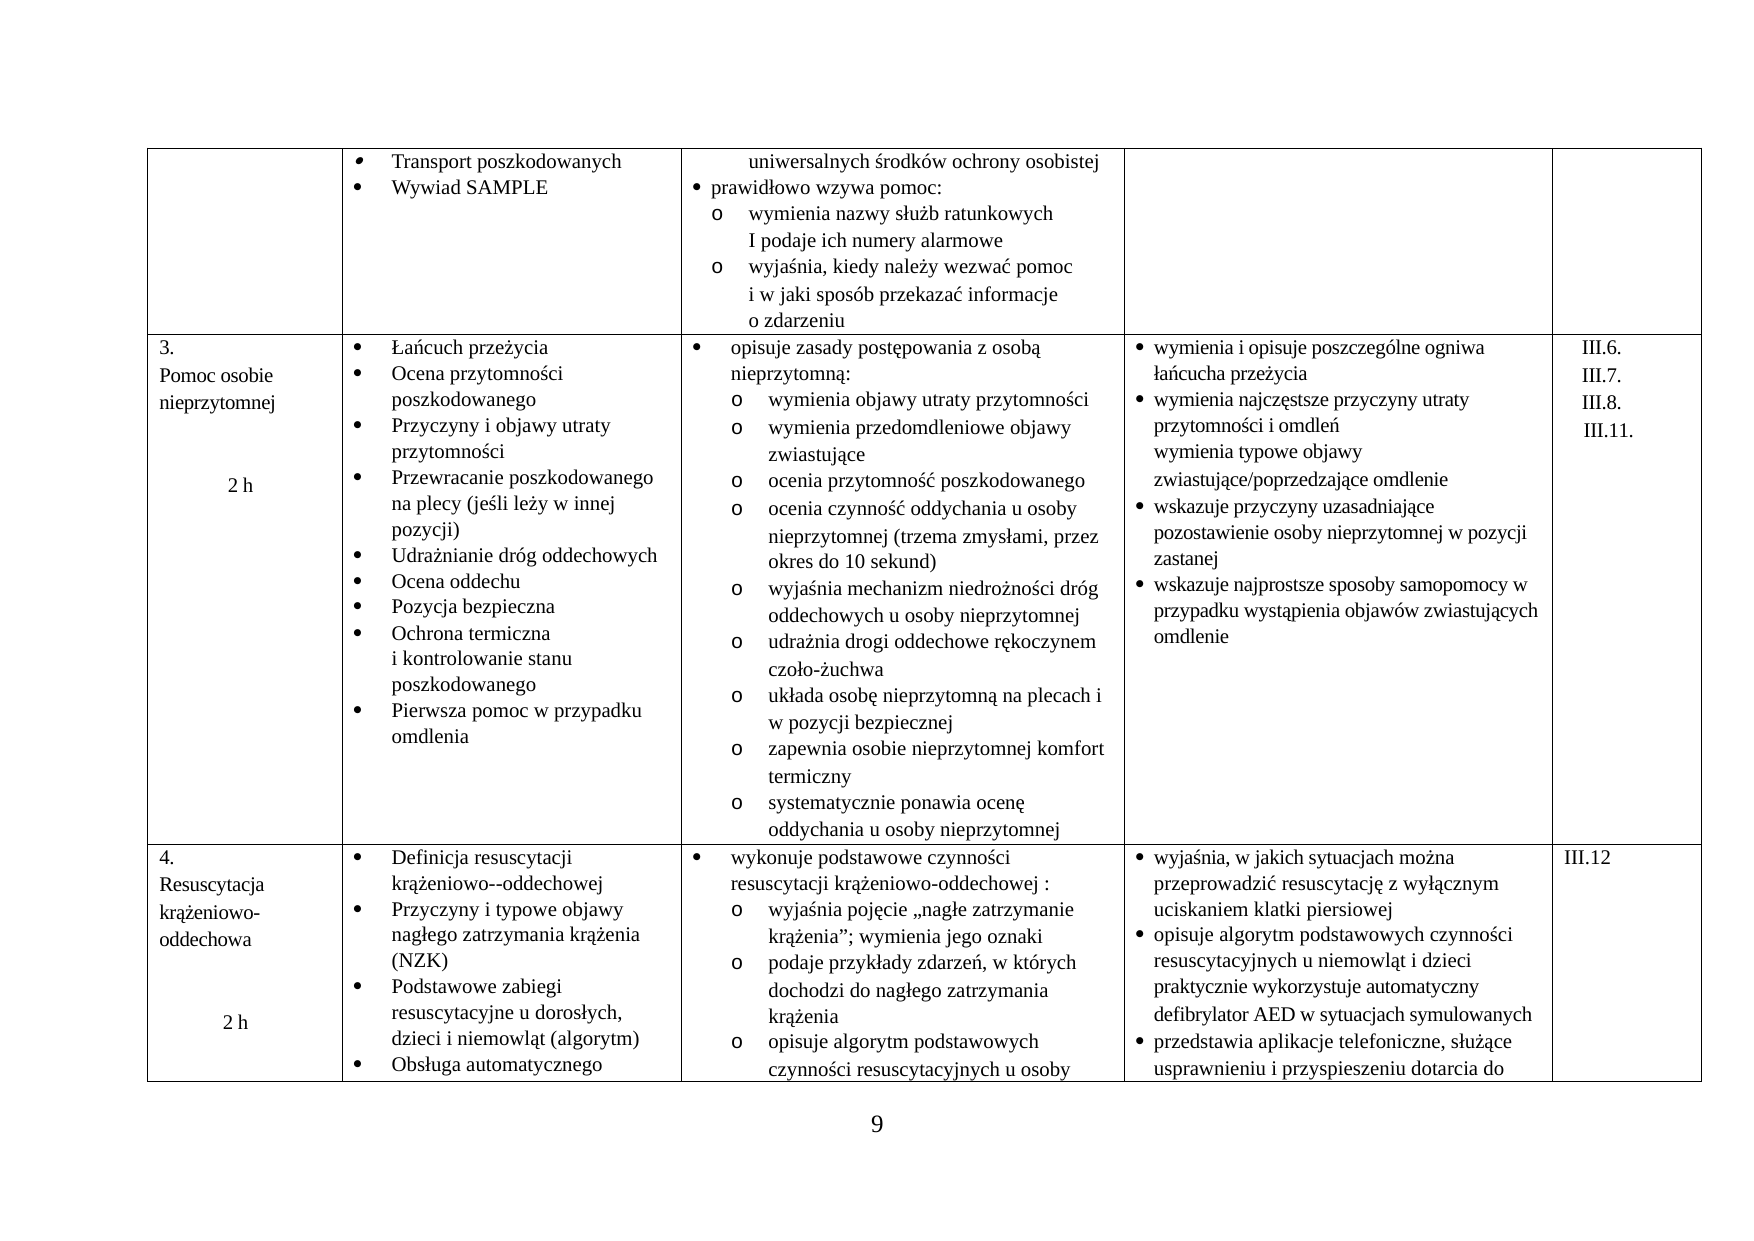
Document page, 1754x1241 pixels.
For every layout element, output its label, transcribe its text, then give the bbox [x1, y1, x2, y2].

table_cell III.6. III.7. III.8. III.11. [1553, 335, 1701, 843]
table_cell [682, 845, 1124, 1081]
table_cell 3. Pomoc osobie nieprzytomnej 2 h [148, 335, 342, 843]
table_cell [1125, 149, 1552, 334]
table_cell opisuje zasady postępowania z osobą nieprzytomną: wymienia objawy utraty przytomności wymienia przedomdleniowe objawy zwiastujące ocenia przytomność poszkodowanego ocenia czynność oddychania u osoby nieprzytomnej (trzema zmysłami, przez okres do 10 sekund) wyjaśnia mechanizm niedrożności dróg oddechowych u osoby nieprzytomnej udrażnia drogi oddechowe rękoczynem czoło-żuchwa układa osobę nieprzytomną na plecach i w pozycji bezpiecznej zapewnia osobie nieprzytomnej komfort termiczny systematycznie ponawia ocenę oddychania u osoby nieprzytomnej [682, 335, 1124, 843]
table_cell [343, 845, 681, 1081]
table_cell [148, 149, 342, 334]
table_cell wymienia i opisuje poszczególne ogniwa łańcucha przeżycia wymienia najczęstsze przyczyny utraty przytomności i omdleń wymienia typowe objawy zwiastujące/poprzedzające omdlenie wskazuje przyczyny uzasadniające pozostawienie osoby nieprzytomnej w pozycji zastanej wskazuje najprostsze sposoby samopomocy w przypadku wystąpienia objawów zwiastujących omdlenie [1125, 335, 1552, 843]
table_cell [1553, 149, 1701, 334]
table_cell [148, 845, 342, 1081]
table_cell III.12 [1553, 845, 1701, 1081]
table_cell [343, 149, 681, 334]
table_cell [682, 149, 1124, 334]
table_cell Łańcuch przeżycia Ocena przytomności poszkodowanego Przyczyny i objawy utraty przytomności Przewracanie poszkodowanego na plecy (jeśli leży w innej pozycji) Udrażnianie dróg oddechowych Ocena oddechu Pozycja bezpieczna Ochrona termiczna i kontrolowanie stanu poszkodowanego Pierwsza pomoc w przypadku omdlenia [343, 335, 681, 843]
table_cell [1125, 845, 1552, 1081]
